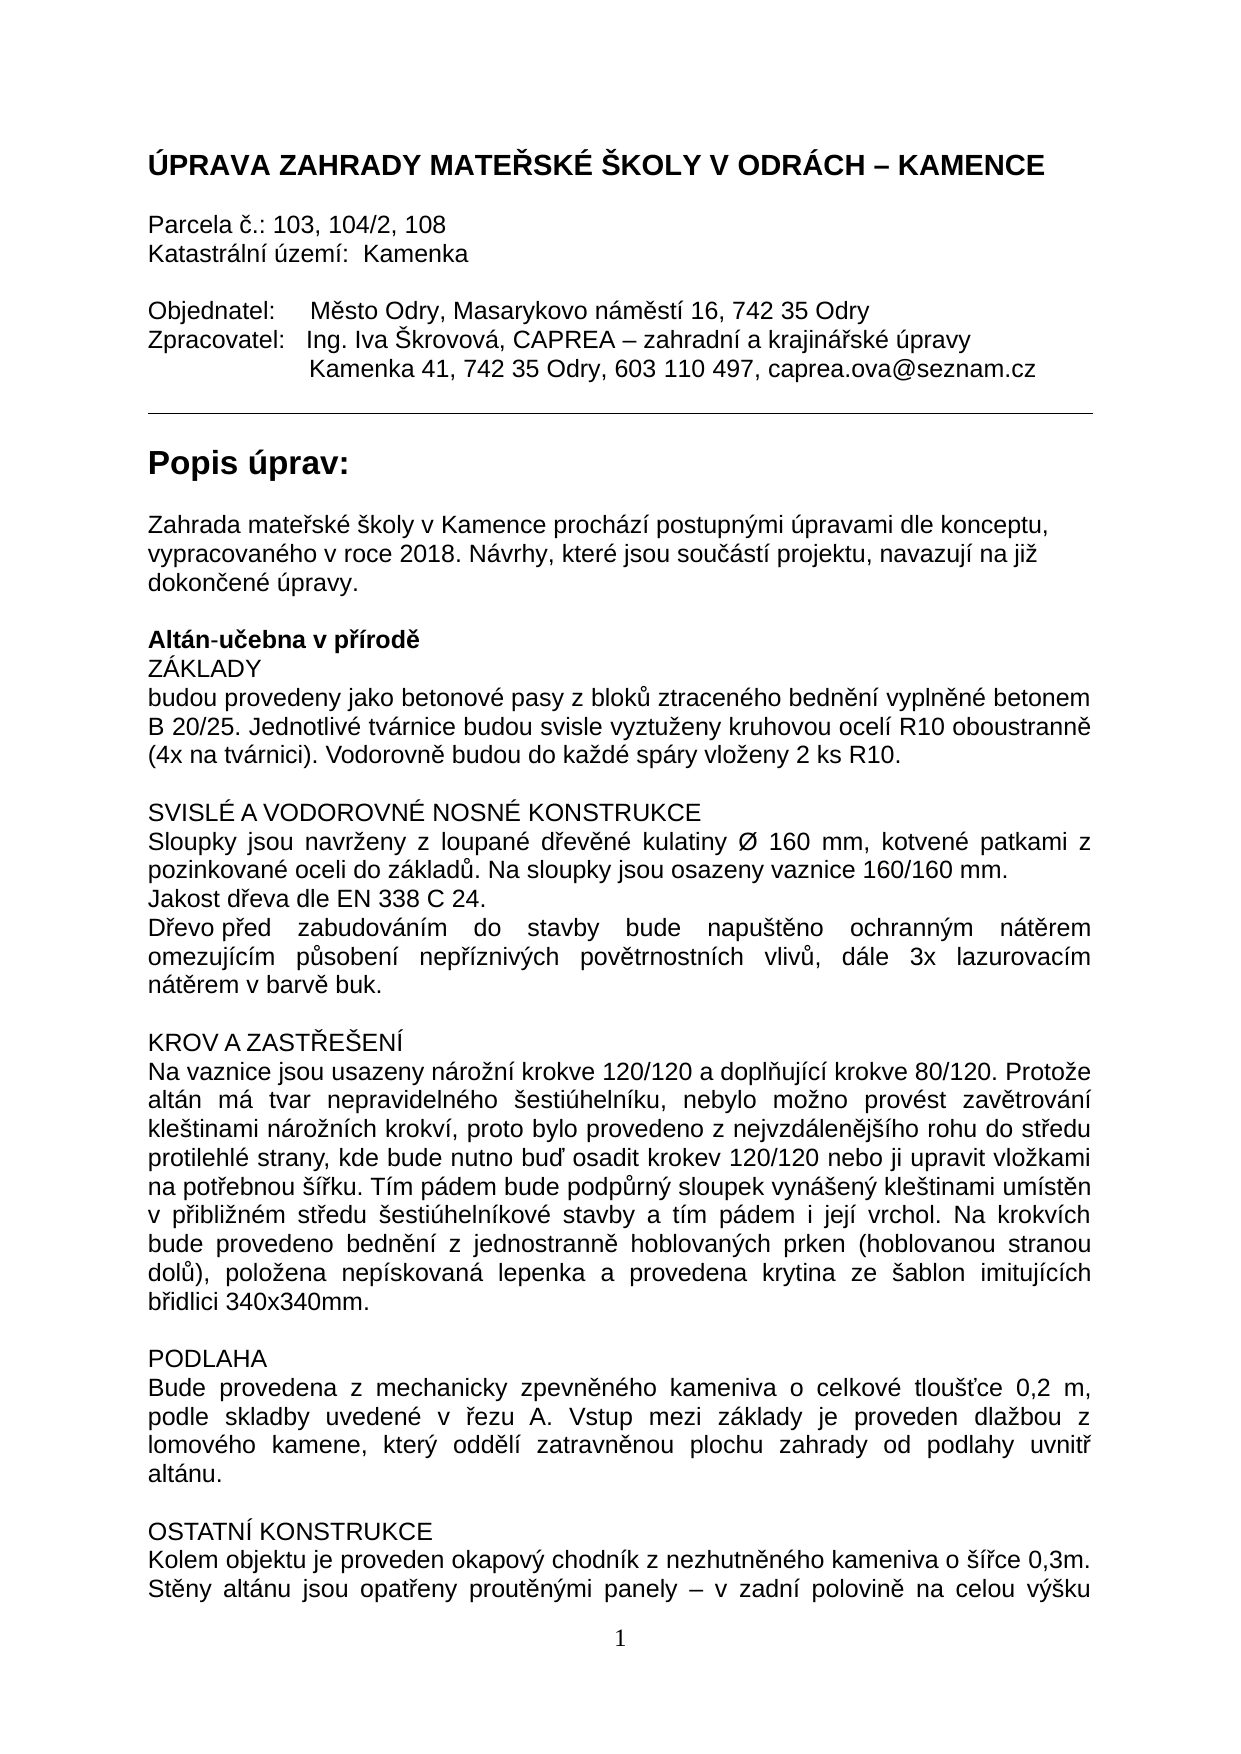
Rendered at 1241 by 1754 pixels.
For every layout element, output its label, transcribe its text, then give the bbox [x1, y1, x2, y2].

text OSTATNÍ KONSTRUKCE [148, 1516, 1093, 1545]
text Jakost dřeva dle EN 338 C 24. [148, 884, 1093, 913]
text Zpracovatel: Ing. Iva Škrovová, CAPREA – zahradní a krajinářské úpravy [148, 325, 1093, 354]
text Altán-učebna v přírodě [148, 625, 1093, 654]
text ZÁKLADY [148, 654, 1093, 683]
text SVISLÉ A VODOROVNÉ NOSNÉ KONSTRUKCE [148, 798, 1093, 826]
text Parcela č.: 103, 104/2, 108 [148, 210, 1093, 239]
text Zahrada mateřské školy v Kamence prochází postupnými úpravami dle konceptu, vypracovaného v roce 2018. Návrhy, které jsou součástí projektu, navazují na již dokončené úpravy. [148, 510, 1093, 596]
text Kamenka 41, 742 35 Odry, 603 110 497, caprea.ova@seznam.cz [148, 354, 1093, 382]
text Sloupky jsou navrženy z loupané dřevěné kulatiny Ø 160 mm, kotvené patkami z pozinkované oceli do základů. Na sloupky jsou osazeny vaznice 160/160 mm. [148, 826, 1093, 884]
text Na vaznice jsou usazeny nárožní krokve 120/120 a doplňující krokve 80/120. Protože altán má tvar nepravidelného šestiúhelníku, nebylo možno provést zavětrování kleštinami nárožních krokví, proto bylo provedeno z nejvzdálenějšího rohu do středu protilehlé strany, kde bude nutno buď osadit krokev 120/120 nebo ji upravit vložkami na potřebnou šířku. Tím pádem bude podpůrný sloupek vynášený kleštinami umístěn v přibližném středu šestiúhelníkové stavby a tím pádem i její vrchol. Na krokvích bude provedeno bednění z jednostranně hoblovaných prken (hoblovanou stranou dolů), položena nepískovaná lepenka a provedena krytina ze šablon imitujících břidlici 340x340mm. [148, 1056, 1093, 1315]
text PODLAHA [148, 1344, 1093, 1373]
text Dřevo před zabudováním do stavby bude napuštěno ochranným nátěrem omezujícím působení nepříznivých povětrnostních vlivů, dále 3x lazurovacím nátěrem v barvě buk. [148, 913, 1093, 999]
text budou provedeny jako betonové pasy z bloků ztraceného bednění vyplněné betonem B 20/25. Jednotlivé tvárnice budou svisle vyztuženy kruhovou ocelí R10 oboustranně (4x na tvárnici). Vodorovně budou do každé spáry vloženy 2 ks R10. [148, 683, 1093, 769]
text Popis úprav: [148, 443, 1093, 481]
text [148, 1545, 1093, 1603]
text ÚPRAVA ZAHRADY MATEŘSKÉ ŠKOLY V ODRÁCH – KAMENCE [148, 148, 1093, 181]
text Bude provedena z mechanicky zpevněného kameniva o celkové tloušťce 0,2 m, podle skladby uvedené v řezu A. Vstup mezi základy je proveden dlažbou z lomového kamene, který oddělí zatravněnou plochu zahrady od podlahy uvnitř altánu. [148, 1373, 1093, 1488]
text KROV A ZASTŘEŠENÍ [148, 1028, 1093, 1056]
text Katastrální území: Kamenka [148, 239, 1093, 267]
text Objednatel: Město Odry, Masarykovo náměstí 16, 742 35 Odry [148, 296, 1093, 325]
